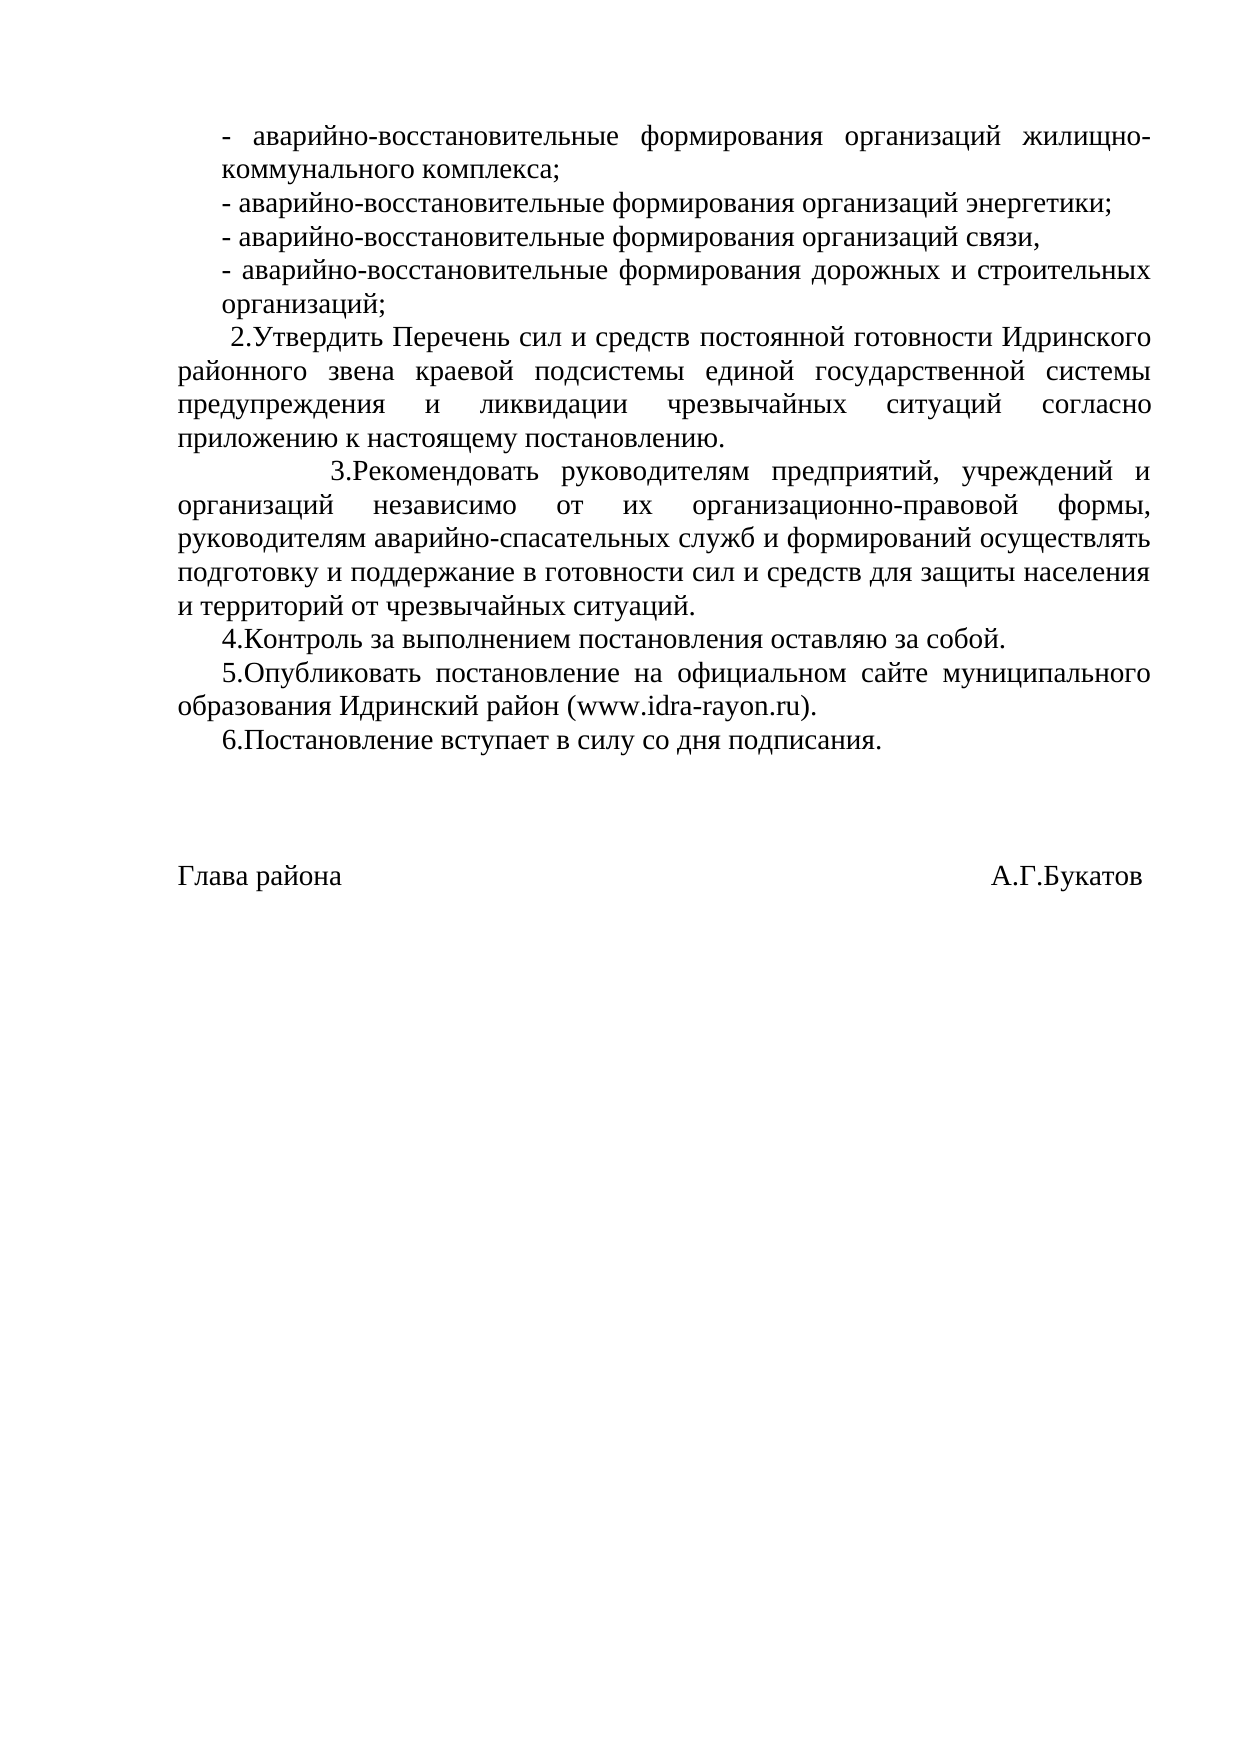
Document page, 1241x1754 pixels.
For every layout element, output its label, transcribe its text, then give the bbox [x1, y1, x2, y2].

text Глава района А.Г.Букатов [177, 858, 1152, 892]
text - аварийно-восстановительные формирования дорожных и строительных организаций; [221, 252, 1152, 319]
text 5.Опубликовать постановление на официальном сайте муниципального образования Идринский район (www.idra-rayon.ru). [177, 655, 1152, 722]
text - аварийно-восстановительные формирования организаций энергетики; [221, 185, 1152, 219]
text 4.Контроль за выполнением постановления оставляю за собой. [177, 621, 1152, 655]
text 2.Утвердить Перечень сил и средств постоянной готовности Идринского районного звена краевой подсистемы единой государственной системы предупреждения и ликвидации чрезвычайных ситуаций согласно приложению к настоящему постановлению. [177, 319, 1152, 453]
text 3.Рекомендовать руководителям предприятий, учреждений и организаций независимо от их организационно-правовой формы, руководителям аварийно-спасательных служб и формирований осуществлять подготовку и поддержание в готовности сил и средств для защиты населения и территорий от чрезвычайных ситуаций. [177, 453, 1152, 621]
text - аварийно-восстановительные формирования организаций жилищно-коммунального комплекса; [221, 118, 1152, 185]
text - аварийно-восстановительные формирования организаций связи, [221, 219, 1152, 252]
text 6.Постановление вступает в силу со дня подписания. [177, 722, 1152, 755]
